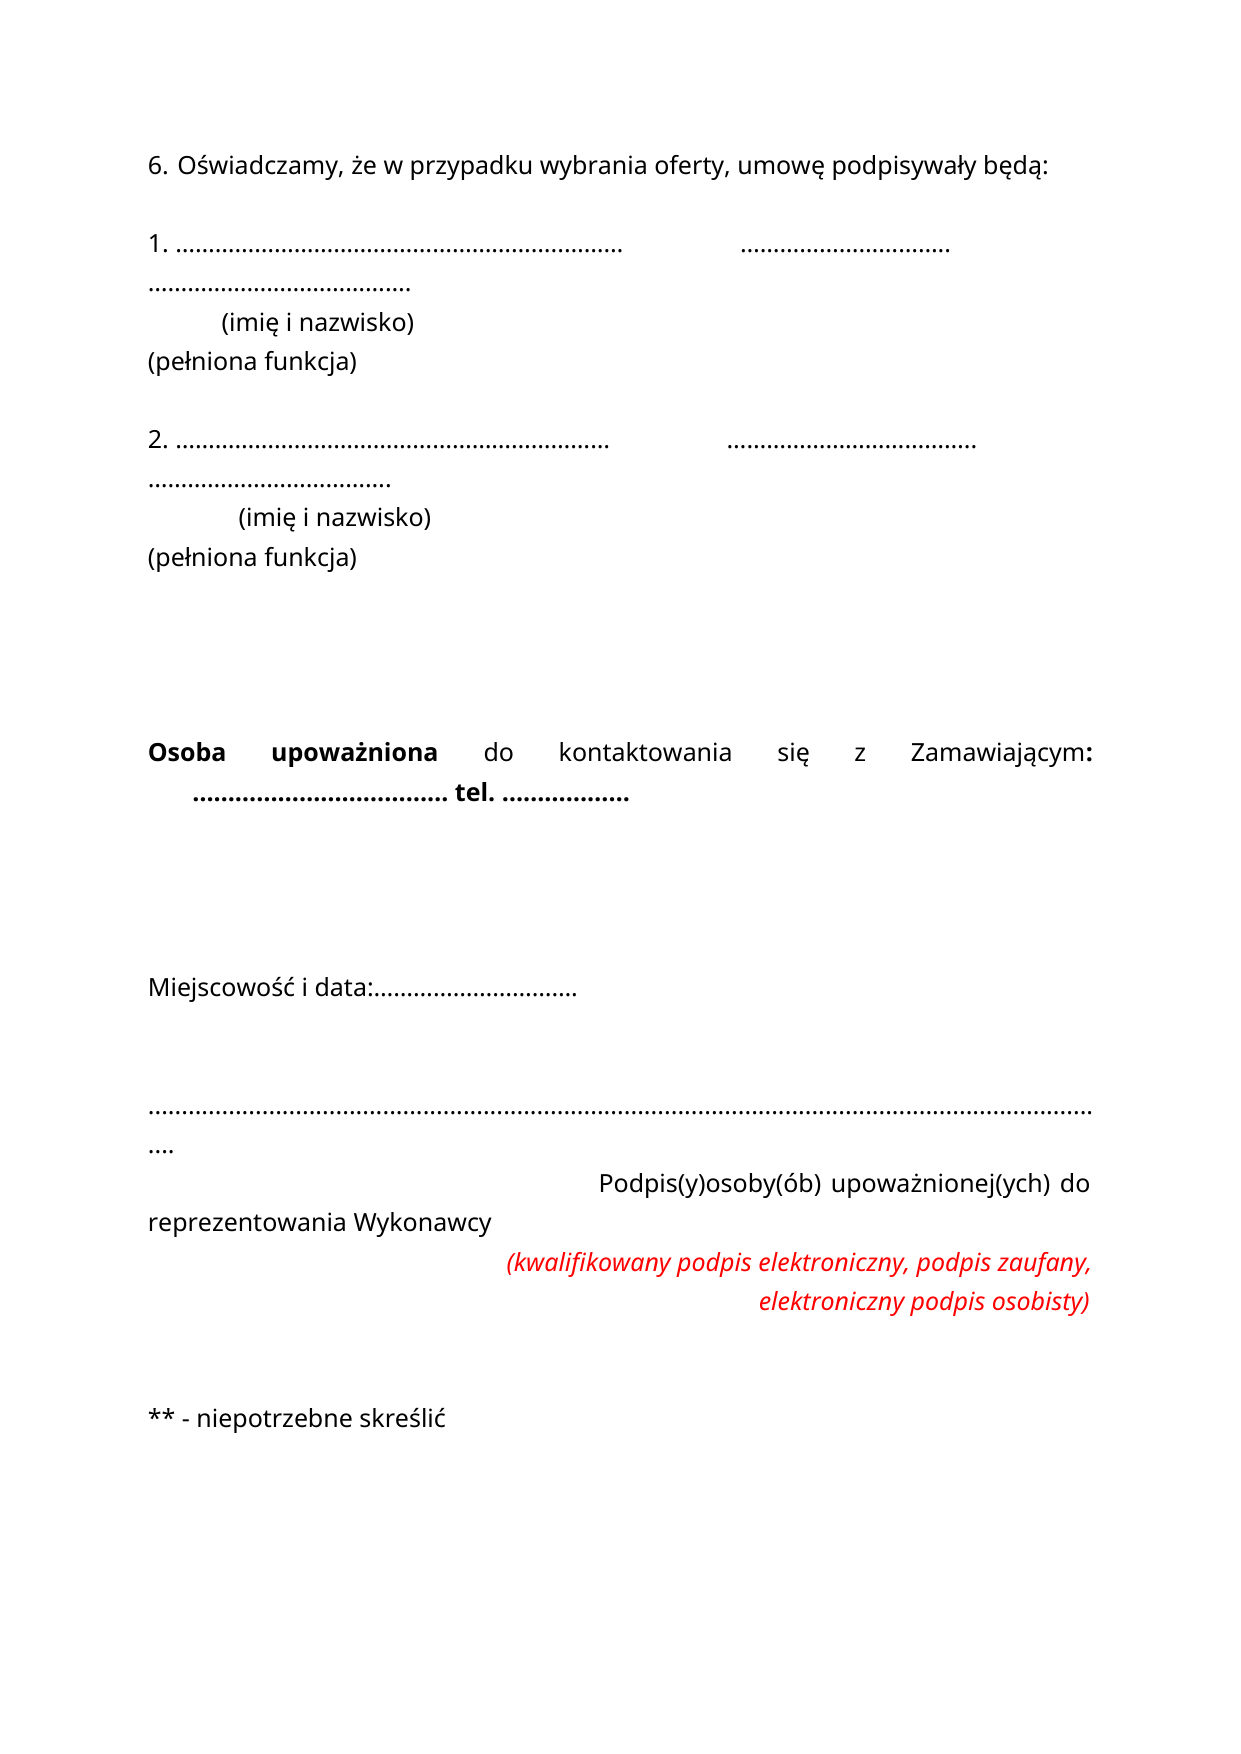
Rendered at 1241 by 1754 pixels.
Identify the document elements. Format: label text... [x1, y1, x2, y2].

text (imię i nazwisko) (pełniona funkcja) [148, 304, 1093, 377]
text Osoba upoważniona do kontaktowania się z Zamawiającym: ……………………………… tel. ……………… [148, 735, 1093, 808]
text ** - niepotrzebne skreślić [148, 1401, 1093, 1435]
list Oświadczamy, że w przypadku wybrania oferty, umowę podpisywały będą: [148, 148, 1093, 182]
text Podpis(y)osoby(ób) upoważnionej(ych) do reprezentowania Wykonawcy [148, 1166, 1093, 1239]
text (kwalifikowany podpis elektroniczny, podpis zaufany, [148, 1244, 1093, 1278]
text elektroniczny podpis osobisty) [148, 1283, 1093, 1317]
text 2. ………………………………………………………… ………………………………..………………………………. [148, 422, 1093, 495]
text 1. …………………………………………………..……… …………………………..…………………………………. [148, 226, 1093, 299]
text ................................................................................................................................................. [148, 1088, 1093, 1161]
text (imię i nazwisko) (pełniona funkcja) [148, 500, 1093, 573]
text Miejscowość i data:…………………………. [148, 970, 1093, 1004]
